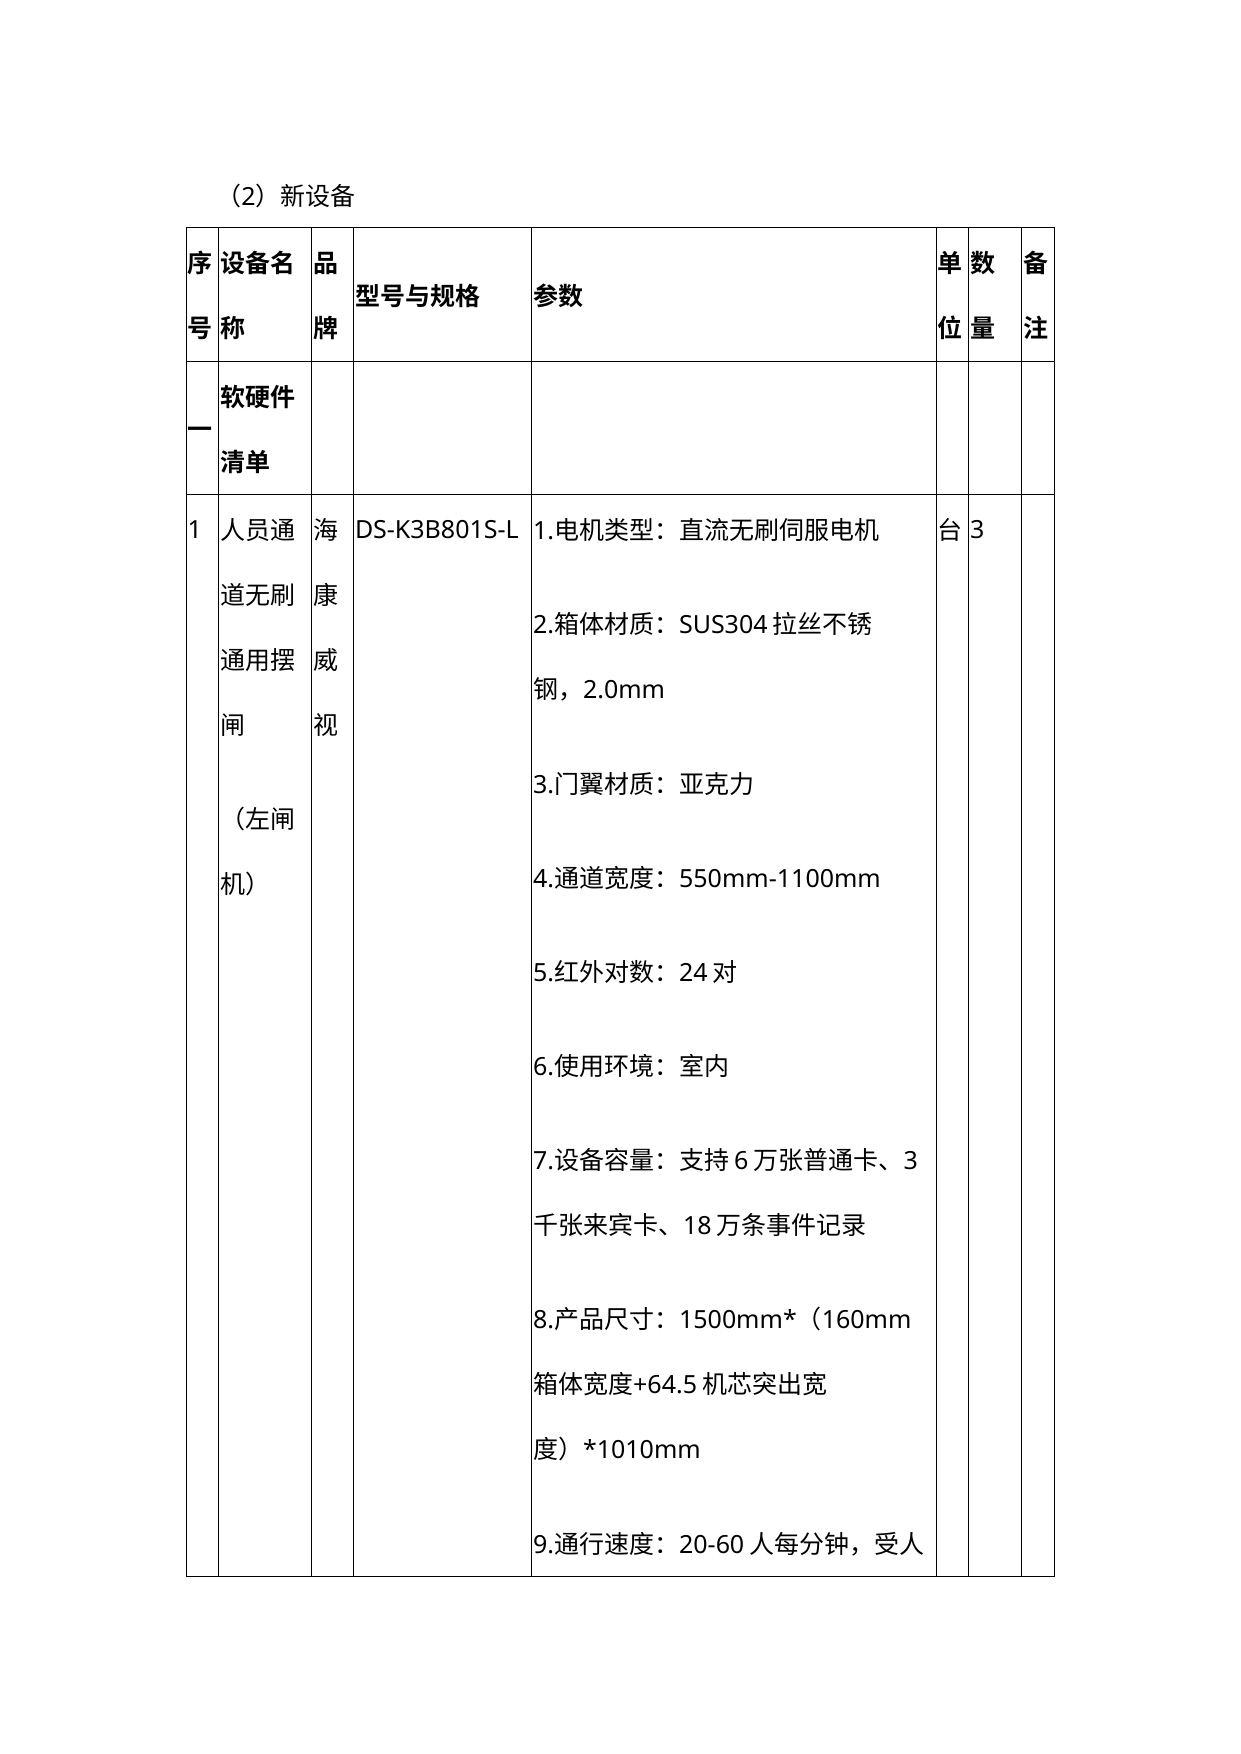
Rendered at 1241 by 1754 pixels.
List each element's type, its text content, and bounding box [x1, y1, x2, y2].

table_header 型号与规格 [354, 228, 531, 361]
table_header 备注 [1022, 228, 1054, 361]
table_header 设备名称 [219, 228, 311, 361]
table_cell 人员通道无刷通用摆闸 （左闸机） [219, 495, 311, 1576]
table_cell 一 [187, 362, 218, 494]
table_cell DS-K3B801S-L [354, 495, 531, 1576]
table_cell [969, 362, 1021, 494]
table_cell [937, 362, 968, 494]
table_header 品牌 [312, 228, 353, 361]
table_cell 软硬件清单 [219, 362, 311, 494]
table_cell [1022, 362, 1054, 494]
table_cell 海康威视 [312, 495, 353, 1576]
table_cell [532, 362, 936, 494]
table_cell [354, 362, 531, 494]
table_cell [1022, 495, 1054, 1576]
table_cell 1 [187, 495, 218, 1576]
table_cell 台 [937, 495, 968, 1576]
table_header 参数 [532, 228, 936, 361]
table_cell 3 [969, 495, 1021, 1576]
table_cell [532, 495, 936, 1576]
table_header 序号 [187, 228, 218, 361]
table_header 数量 [969, 228, 1021, 361]
table_cell [312, 362, 353, 494]
table_header 单位 [937, 228, 968, 361]
text （2）新设备 [187, 162, 1053, 227]
